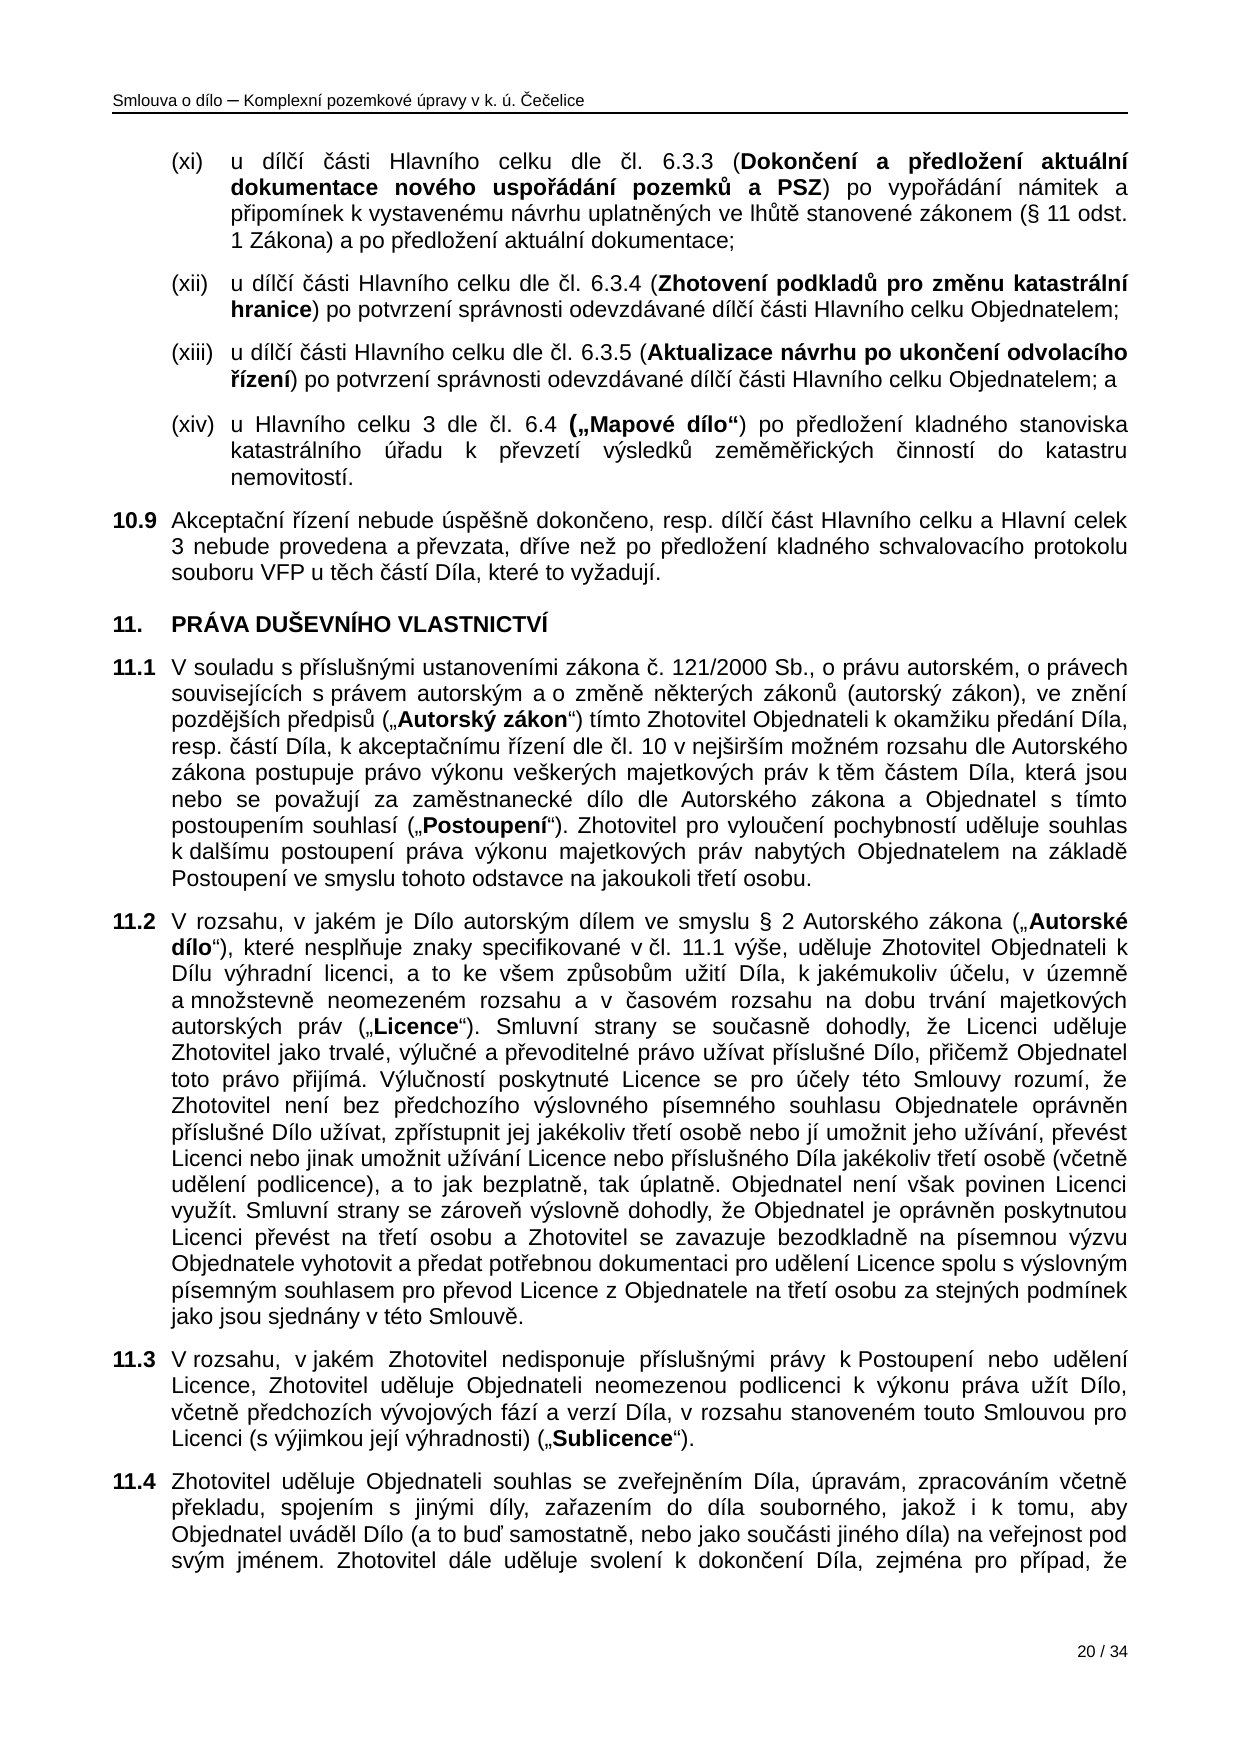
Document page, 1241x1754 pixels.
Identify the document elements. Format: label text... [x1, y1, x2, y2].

list u dílčí části Hlavního celku dle čl. 6.3.4 (Zhotovení podkladů pro změnu katastrální hranice) po potvrzení správnosti odevzdávané dílčí části Hlavního celku Objednatelem; [171, 270, 1128, 322]
text Práva duševního vlastnictví [112, 611, 1128, 637]
list u dílčí části Hlavního celku dle čl. 6.3.5 (Aktualizace návrhu po ukončení odvolacího řízení) po potvrzení správnosti odevzdávané dílčí části Hlavního celku Objednatelem; a [171, 339, 1128, 392]
list u Hlavního celku 3 dle čl. 6.4 („Mapové dílo“) po předložení kladného stanoviska katastrálního úřadu k převzetí výsledků zeměměřických činností do katastru nemovitostí. [171, 408, 1128, 490]
text V rozsahu, v jakém Zhotovitel nedisponuje příslušnými právy k Postoupení nebo udělení Licence, Zhotovitel uděluje Objednateli neomezenou podlicenci k výkonu práva užít Dílo, včetně předchozích vývojových fází a verzí Díla, v rozsahu stanoveném touto Smlouvou pro Licenci (s výjimkou její výhradnosti) („Sublicence“). [112, 1346, 1128, 1451]
text V souladu s příslušnými ustanoveními zákona č. 121/2000 Sb., o právu autorském, o právech souvisejících s právem autorským a o změně některých zákonů (autorský zákon), ve znění pozdějších předpisů („Autorský zákon“) tímto Zhotovitel Objednateli k okamžiku předání Díla, resp. částí Díla, k akceptačnímu řízení dle čl. 10 v nejširším možném rozsahu dle Autorského zákona postupuje právo výkonu veškerých majetkových práv k těm částem Díla, která jsou nebo se považují za zaměstnanecké dílo dle Autorského zákona a Objednatel s tímto postoupením souhlasí („Postoupení“). Zhotovitel pro vyloučení pochybností uděluje souhlas k dalšímu postoupení práva výkonu majetkových práv nabytých Objednatelem na základě Postoupení ve smyslu tohoto odstavce na jakoukoli třetí osobu. [112, 654, 1128, 891]
text Akceptační řízení nebude úspěšně dokončeno, resp. dílčí část Hlavního celku a Hlavní celek 3 nebude provedena a převzata, dříve než po předložení kladného schvalovacího protokolu souboru VFP u těch částí Díla, které to vyžadují. [112, 507, 1128, 586]
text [112, 1468, 1128, 1573]
text V rozsahu, v jakém je Dílo autorským dílem ve smyslu § 2 Autorského zákona („Autorské dílo“), které nesplňuje znaky specifikované v čl. 11.1 výše, uděluje Zhotovitel Objednateli k Dílu výhradní licenci, a to ke všem způsobům užití Díla, k jakémukoliv účelu, v územně a množstevně neomezeném rozsahu a v časovém rozsahu na dobu trvání majetkových autorských práv („Licence“). Smluvní strany se současně dohodly, že Licenci uděluje Zhotovitel jako trvalé, výlučné a převoditelné právo užívat příslušné Dílo, přičemž Objednatel toto právo přijímá. Výlučností poskytnuté Licence se pro účely této Smlouvy rozumí, že Zhotovitel není bez předchozího výslovného písemného souhlasu Objednatele oprávněn příslušné Dílo užívat, zpřístupnit jej jakékoliv třetí osobě nebo jí umožnit jeho užívání, převést Licenci nebo jinak umožnit užívání Licence nebo příslušného Díla jakékoliv třetí osobě (včetně udělení podlicence), a to jak bezplatně, tak úplatně. Objednatel není však povinen Licenci využít. Smluvní strany se zároveň výslovně dohodly, že Objednatel je oprávněn poskytnutou Licenci převést na třetí osobu a Zhotovitel se zavazuje bezodkladně na písemnou výzvu Objednatele vyhotovit a předat potřebnou dokumentaci pro udělení Licence spolu s výslovným písemným souhlasem pro převod Licence z Objednatele na třetí osobu za stejných podmínek jako jsou sjednány v této Smlouvě. [112, 908, 1128, 1329]
list u dílčí části Hlavního celku dle čl. 6.3.3 (Dokončení a předložení aktuální dokumentace nového uspořádání pozemků a PSZ) po vypořádání námitek a připomínek k vystavenému návrhu uplatněných ve lhůtě stanovené zákonem (§ 11 odst. 1 Zákona) a po předložení aktuální dokumentace; [171, 148, 1128, 253]
